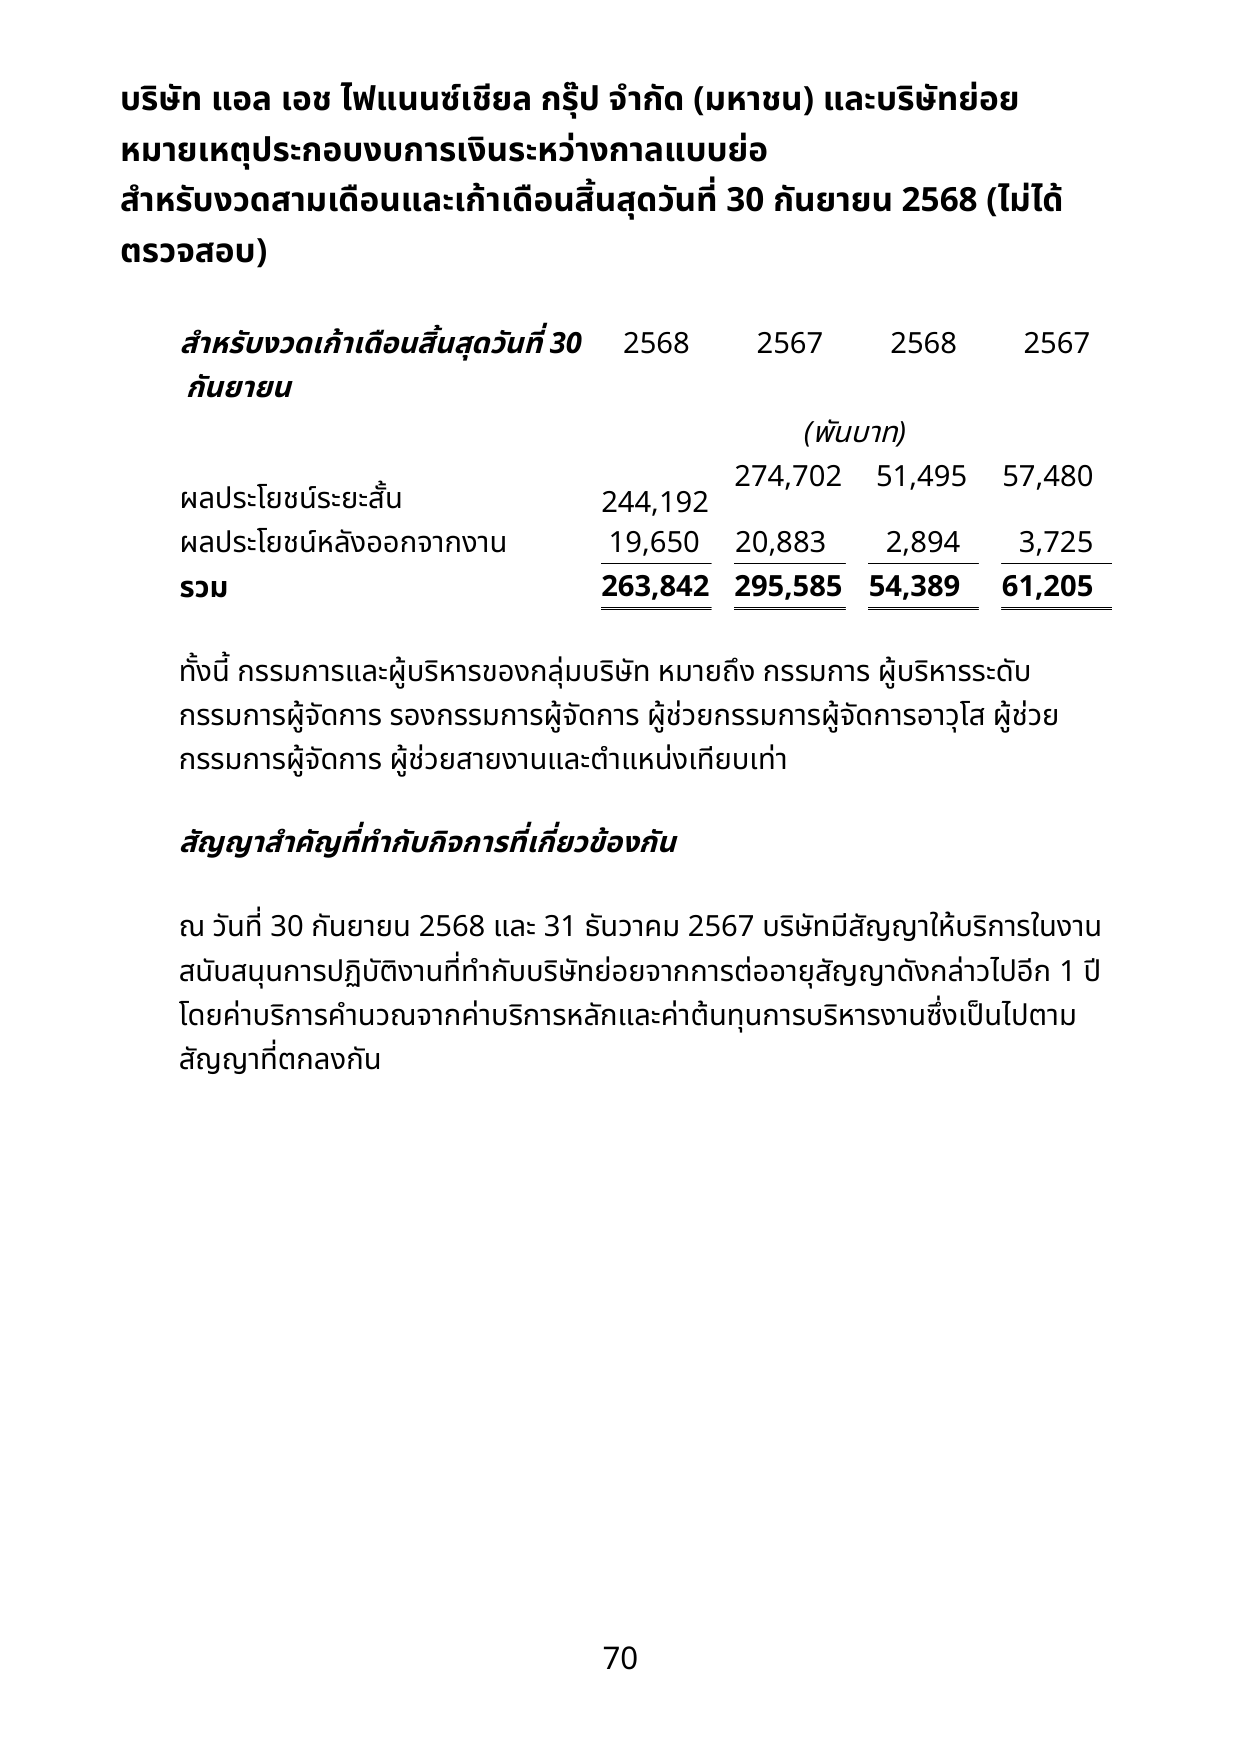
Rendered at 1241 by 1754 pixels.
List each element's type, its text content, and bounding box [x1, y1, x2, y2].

text สัญญาสำคัญที่ทำกับกิจการที่เกี่ยวข้องกัน [178, 822, 1126, 866]
text ทั้งนี้ กรรมการและผู้บริหารของกลุ่มบริษัท หมายถึง กรรมการ ผู้บริหารระดับกรรมการผู้จัดการ รองกรรมการผู้จัดการ ผู้ช่วยกรรมการผู้จัดการอาวุโส ผู้ช่วยกรรมการผู้จัดการ ผู้ช่วยสายงานและตำแหน่งเทียบเท่า [178, 650, 1126, 782]
text ณ วันที่ 30 กันยายน 2568 และ 31 ธันวาคม 2567 บริษัทมีสัญญาให้บริการในงานสนับสนุนการปฏิบัติงานที่ทำกับบริษัทย่อยจากการต่ออายุสัญญาดังกล่าวไปอีก 1 ปี โดยค่าบริการคำนวณจากค่าบริการหลักและค่าต้นทุนการบริหารงานซึ่งเป็นไปตามสัญญาที่ตกลงกัน [178, 906, 1126, 1082]
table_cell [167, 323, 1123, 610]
